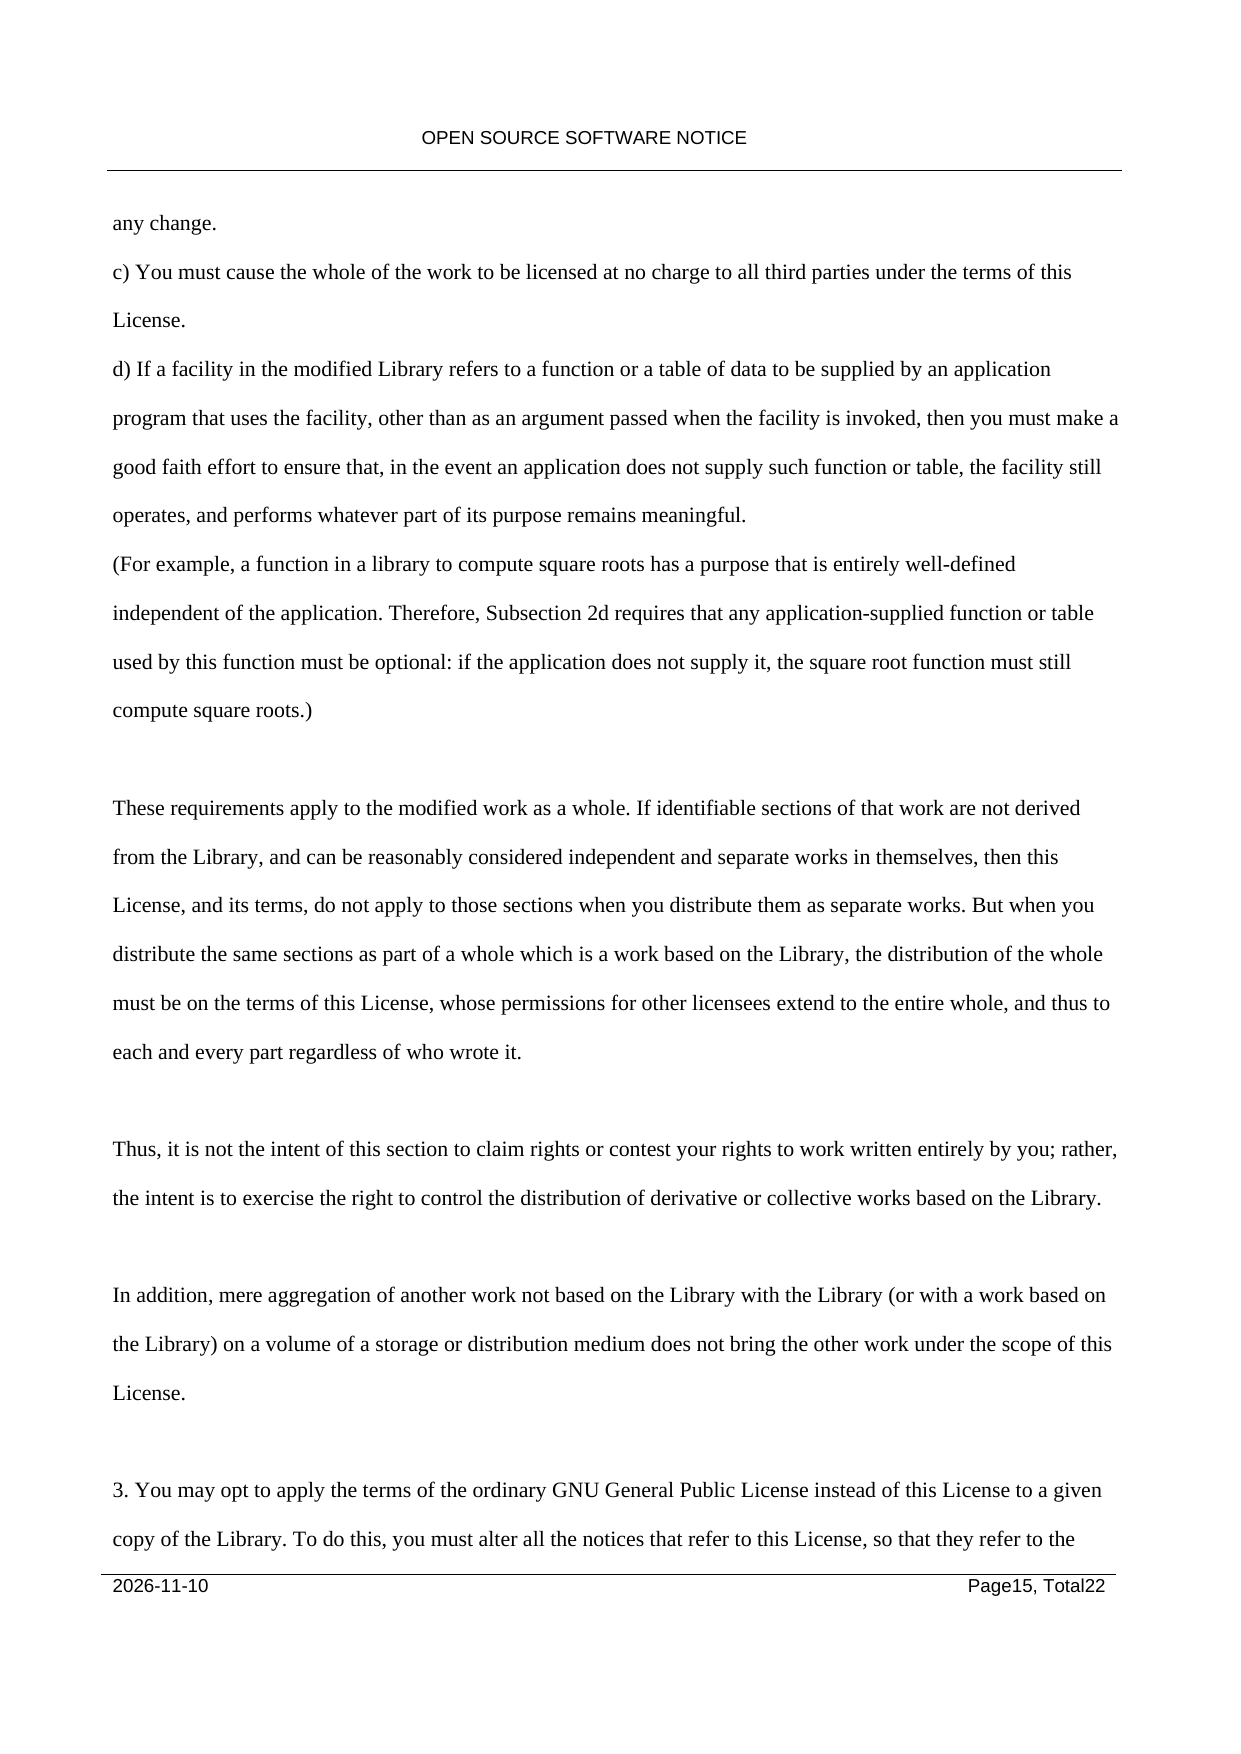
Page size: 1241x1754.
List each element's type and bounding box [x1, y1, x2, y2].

text [112, 206, 1128, 1555]
